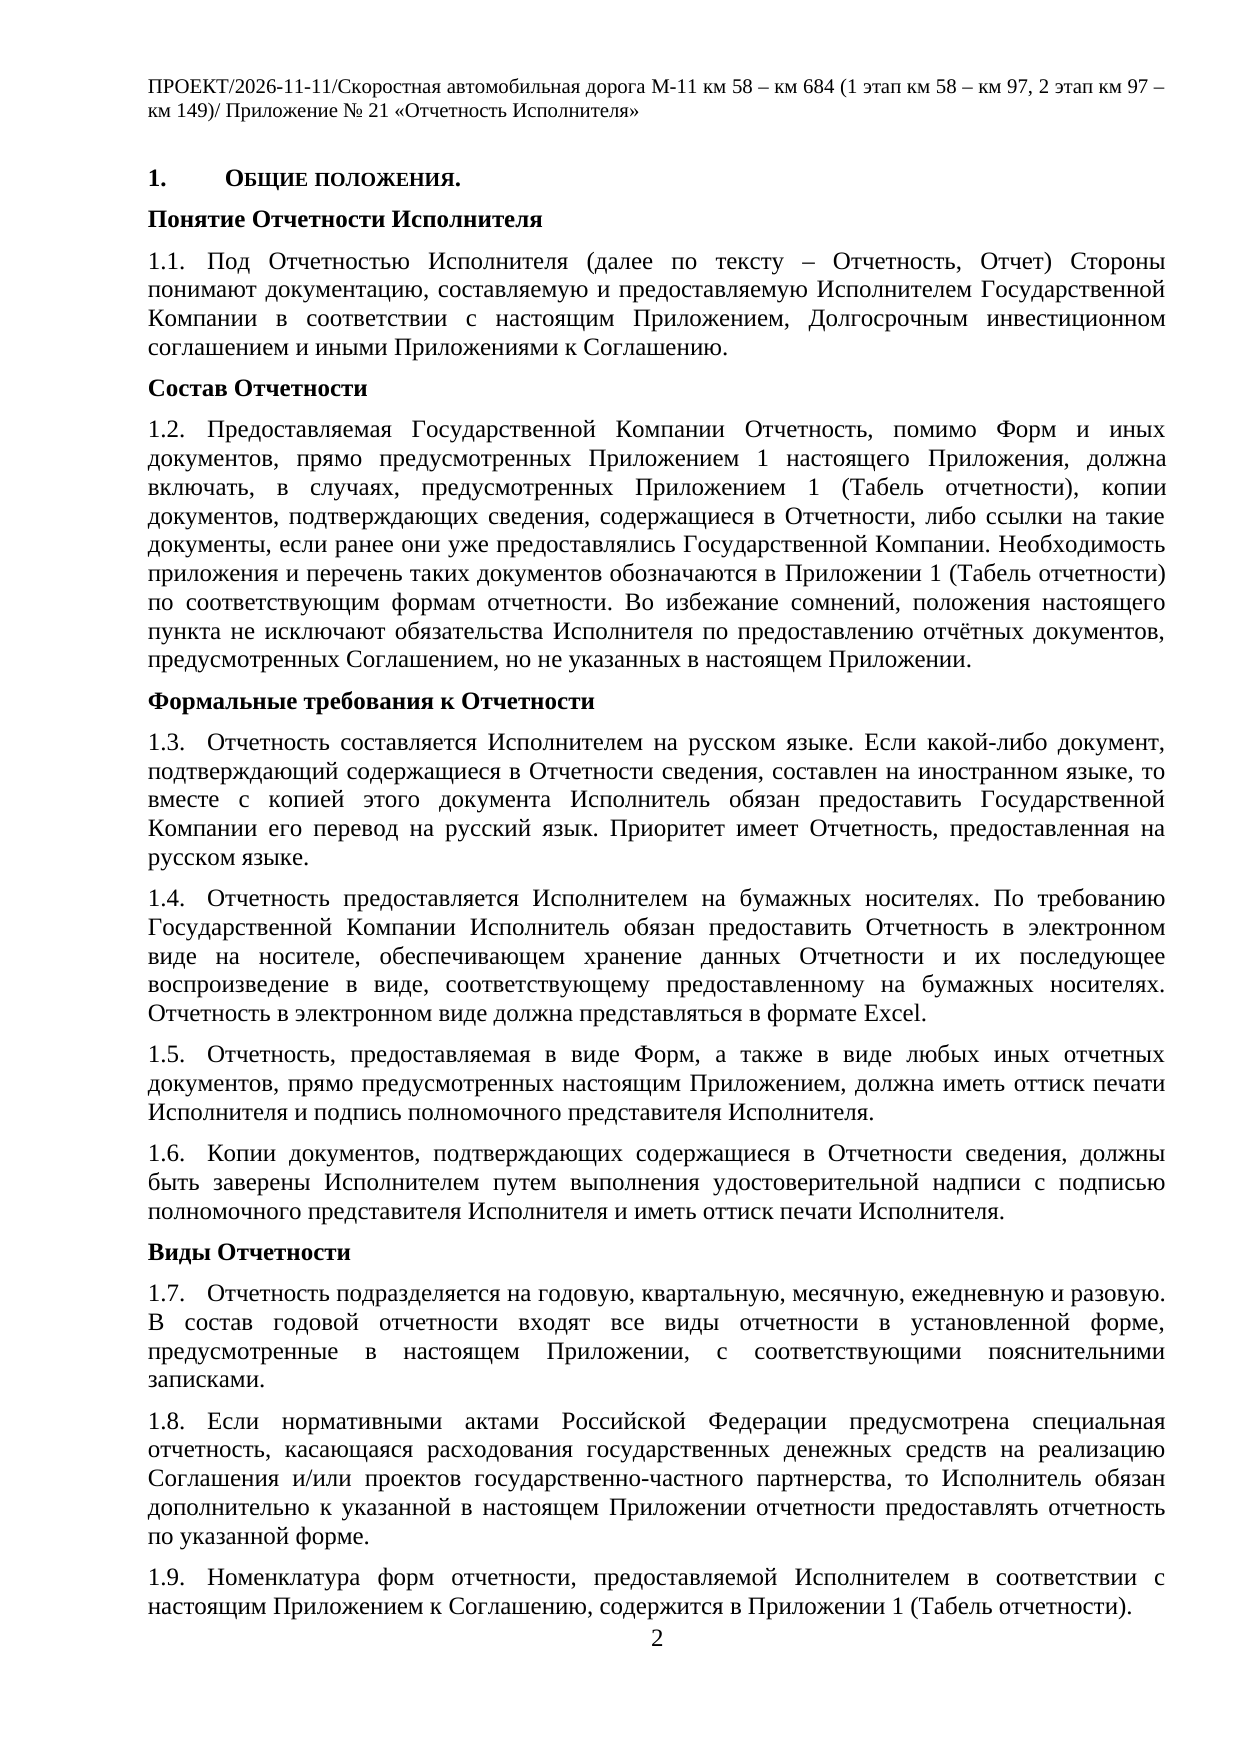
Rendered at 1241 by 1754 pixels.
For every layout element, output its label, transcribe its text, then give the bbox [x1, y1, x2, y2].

text 1.5. Отчетность, предоставляемая в виде Форм, а также в виде любых иных отчетных документов, прямо предусмотренных настоящим Приложением, должна иметь оттиск печати Исполнителя и подпись полномочного представителя Исполнителя. [148, 1039, 1166, 1126]
text Понятие Отчетности Исполнителя [148, 204, 1166, 233]
list Общие положения. [148, 163, 1166, 192]
text 1.9. Номенклатура форм отчетности, предоставляемой Исполнителем в соответствии с настоящим Приложением к Соглашению, содержится в Приложении 1 (Табель отчетности). [148, 1562, 1166, 1619]
text Виды Отчетности [148, 1237, 1166, 1266]
text 1.8. Если нормативными актами Российской Федерации предусмотрена специальная отчетность, касающаяся расходования государственных денежных средств на реализацию Соглашения и/или проектов государственно-частного партнерства, то Исполнитель обязан дополнительно к указанной в настоящем Приложении отчетности предоставлять отчетность по указанной форме. [148, 1406, 1166, 1549]
text 1.3. Отчетность составляется Исполнителем на русском языке. Если какой-либо документ, подтверждающий содержащиеся в Отчетности сведения, составлен на иностранном языке, то вместе с копией этого документа Исполнитель обязан предоставить Государственной Компании его перевод на русский язык. Приоритет имеет Отчетность, предоставленная на русском языке. [148, 727, 1166, 871]
text 1.7. Отчетность подразделяется на годовую, квартальную, месячную, ежедневную и разовую. В состав годовой отчетности входят все виды отчетности в установленной форме, предусмотренные в настоящем Приложении, с соответствующими пояснительними записками. [148, 1278, 1166, 1393]
text 1.6. Копии документов, подтверждающих содержащиеся в Отчетности сведения, должны быть заверены Исполнителем путем выполнения удостоверительной надписи с подписью полномочного представителя Исполнителя и иметь оттиск печати Исполнителя. [148, 1138, 1166, 1224]
text Состав Отчетности [148, 373, 1166, 402]
text 1.4. Отчетность предоставляется Исполнителем на бумажных носителях. По требованию Государственной Компании Исполнитель обязан предоставить Отчетность в электронном виде на носителе, обеспечивающем хранение данных Отчетности и их последующее воспроизведение в виде, соответствующему предоставленному на бумажных носителях. Отчетность в электронном виде должна представляться в формате Excel. [148, 883, 1166, 1027]
text 1.1. Под Отчетностью Исполнителя (далее по тексту – Отчетность, Отчет) Стороны понимают документацию, составляемую и предоставляемую Исполнителем Государственной Компании в соответствии с настоящим Приложением, Долгосрочным инвестиционном соглашением и иными Приложениями к Соглашению. [148, 246, 1166, 361]
text 1.2. Предоставляемая Государственной Компании Отчетность, помимо Форм и иных документов, прямо предусмотренных Приложением 1 настоящего Приложения, должна включать, в случаях, предусмотренных Приложением 1 (Табель отчетности), копии документов, подтверждающих сведения, содержащиеся в Отчетности, либо ссылки на такие документы, если ранее они уже предоставлялись Государственной Компании. Необходимость приложения и перечень таких документов обозначаются в Приложении 1 (Табель отчетности) по соответствующим формам отчетности. Во избежание сомнений, положения настоящего пункта не исключают обязательства Исполнителя по предоставлению отчётных документов, предусмотренных Соглашением, но не указанных в настоящем Приложении. [148, 414, 1166, 673]
text Формальные требования к Отчетности [148, 686, 1166, 714]
